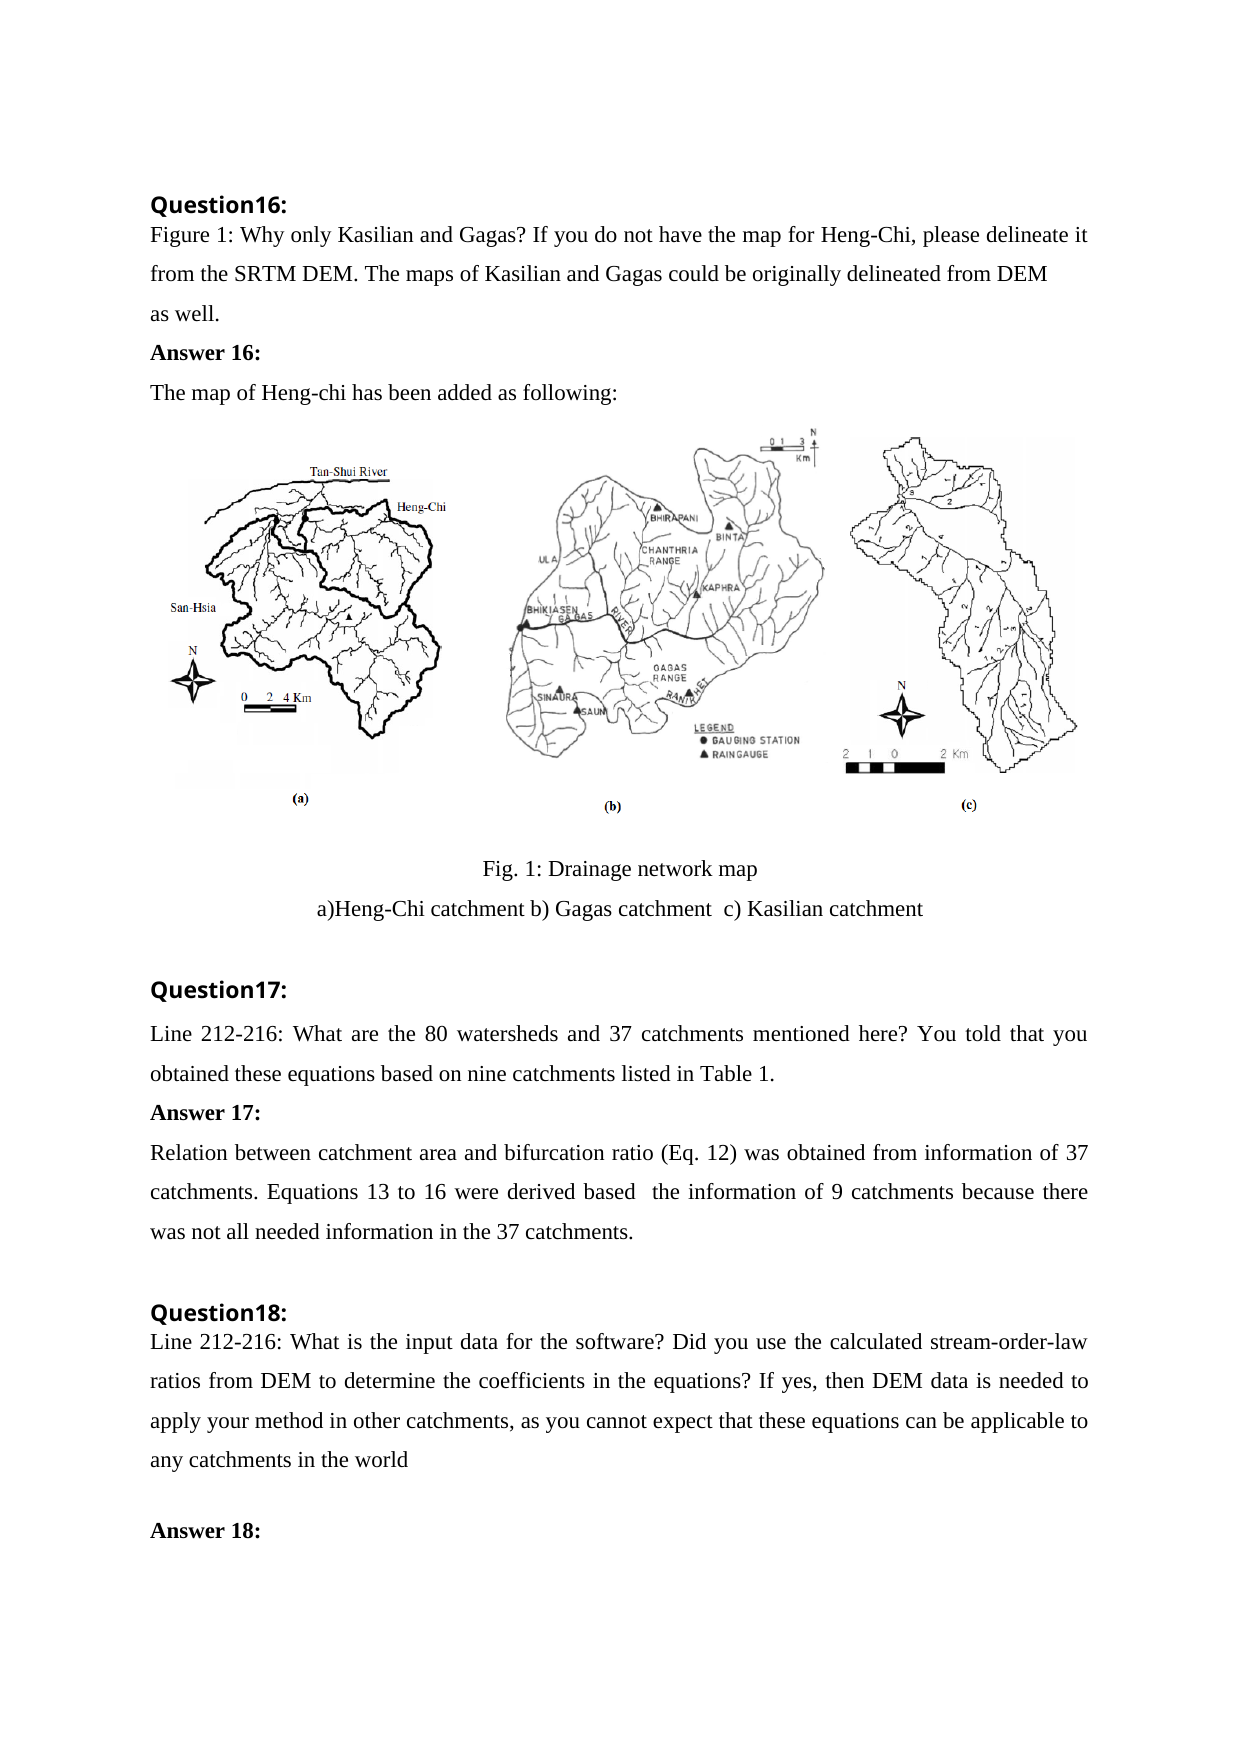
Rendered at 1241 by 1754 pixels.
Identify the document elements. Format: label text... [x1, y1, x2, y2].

text as well. [150, 300, 1090, 326]
text Relation between catchment area and bifurcation ratio (Eq. 12) was obtained from information of 37 catchments. Equations 13 to 16 were derived based the information of 9 catchments because there was not all needed information in the 37 catchments. [150, 1139, 1090, 1244]
text Answer 17: [150, 1099, 1090, 1126]
text Fig. 1: Drainage network map [150, 855, 1090, 881]
text Answer 16: [150, 339, 1090, 366]
text Line 212-216: What is the input data for the software? Did you use the calculated stream-order-law ratios from DEM to determine the coefficients in the equations? If yes, then DEM data is needed to apply your method in other catchments, as you cannot expect that these equations can be applicable to any catchments in the world [150, 1328, 1090, 1473]
text Question18: [150, 1297, 1090, 1328]
text Figure 1: Why only Kasilian and Gagas? If you do not have the map for Heng-Chi, please delineate it from the SRTM DEM. The maps of Kasilian and Gagas could be originally delineated from DEM [150, 221, 1090, 287]
text Answer 18: [150, 1517, 1090, 1543]
text Question17: [150, 973, 1090, 1005]
text The map of Heng-chi has been added as following: [150, 379, 1090, 405]
picture [150, 418, 1092, 821]
text Line 212-216: What are the 80 watersheds and 37 catchments mentioned here? You told that you obtained these equations based on nine catchments listed in Table 1. [150, 1020, 1090, 1086]
text a)Heng-Chi catchment b) Gagas catchment c) Kasilian catchment [150, 894, 1090, 921]
text Question16: [150, 189, 1090, 221]
